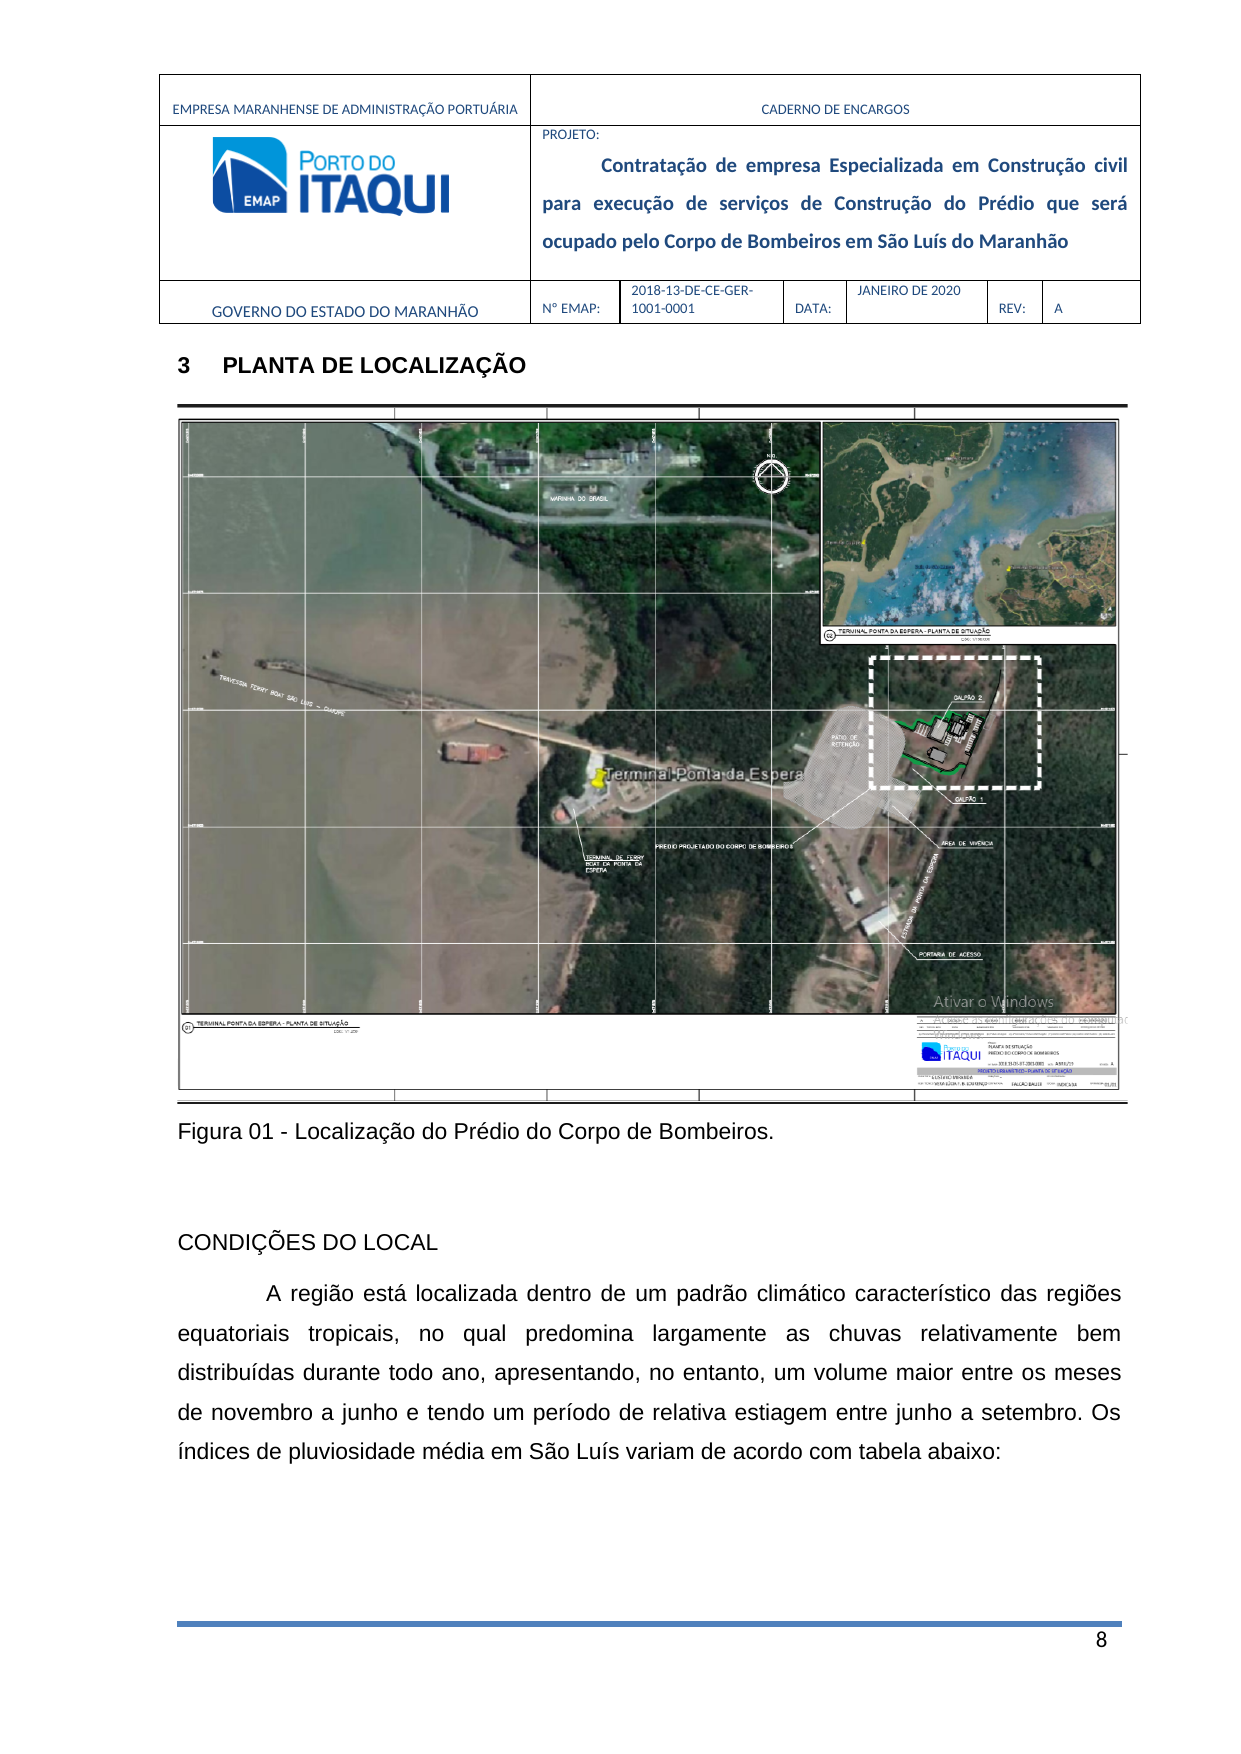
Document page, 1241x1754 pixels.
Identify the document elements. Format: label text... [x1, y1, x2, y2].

picture [177, 404, 1128, 1104]
text A região está localizada dentro de um padrão climático característico das regiões equatoriais tropicais, no qual predomina largamente as chuvas relativamente bem distribuídas durante todo ano, apresentando, no entanto, um volume maior entre os meses de novembro a junho e tendo um período de relativa estiagem entre junho a setembro. Os índices de pluviosidade média em São Luís variam de acordo com tabela abaixo: [177, 1280, 1122, 1464]
subtitle PLANTA DE LOCALIZAÇÃO [177, 352, 1122, 379]
text CONDIÇÕES DO LOCAL [177, 1229, 1122, 1256]
picture [212, 137, 449, 216]
text Figura 01 - Localização do Prédio do Corpo de Bombeiros. [177, 1118, 1122, 1144]
